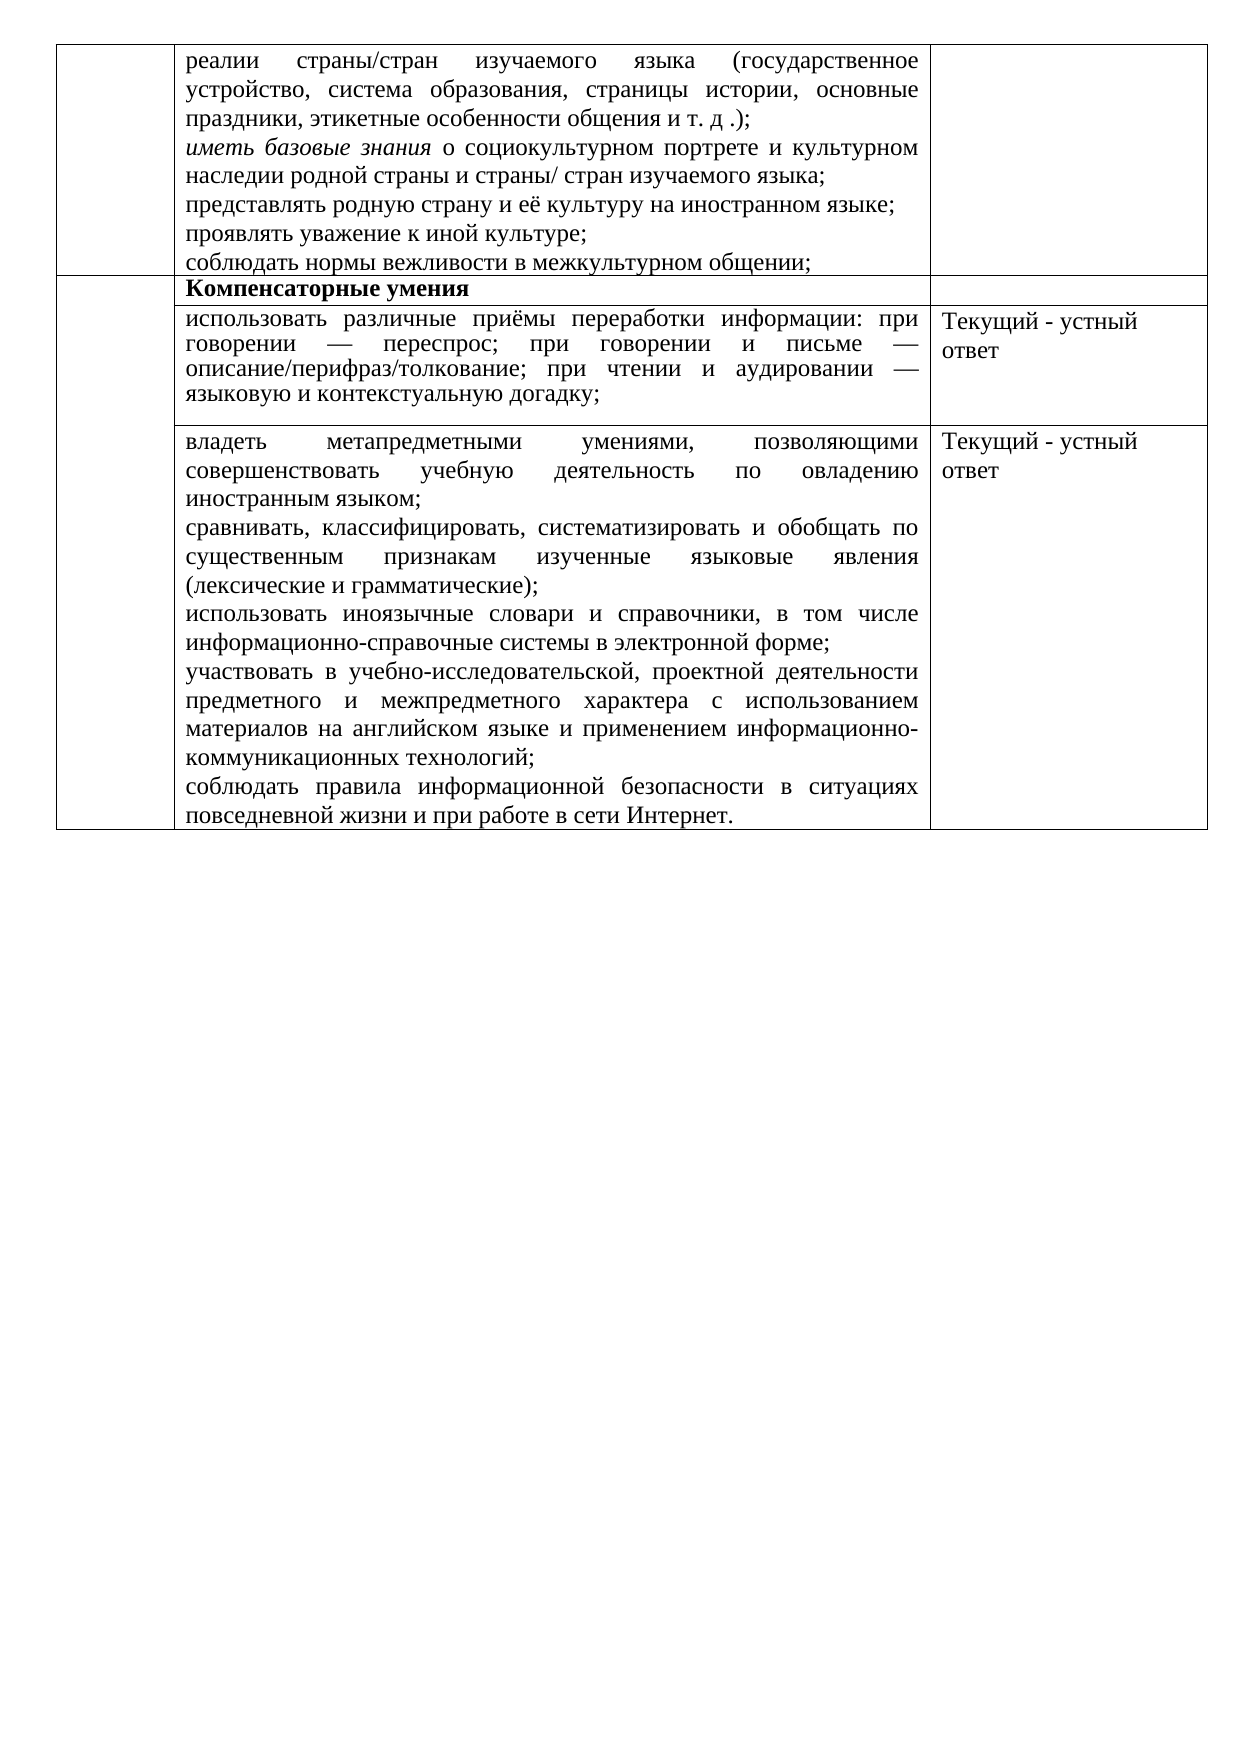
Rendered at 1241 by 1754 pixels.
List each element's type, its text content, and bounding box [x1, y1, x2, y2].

table_cell владеть метапредметными умениями, позволяющими совершенствовать учебную деятельность по овладению иностранным языком; сравнивать, классифицировать, систематизировать и обобщать по существенным признакам изученные языковые явления (лексические и грамматические); использовать иноязычные словари и справочники, в том числе информационно-справочные системы в электронной форме; участвовать в учебно-исследовательской, проектной деятельности предметного и межпредметного характера с использованием материалов на английском языке и применением информационно-коммуникационных технологий; соблюдать правила информационной безопасности в ситуациях повседневной жизни и при работе в сети Интернет. [175, 426, 930, 828]
table_cell Текущий - устный ответ [931, 426, 1207, 828]
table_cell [175, 45, 930, 275]
table_cell [57, 276, 174, 828]
table_cell Текущий - устный ответ [931, 306, 1207, 425]
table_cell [931, 45, 1207, 275]
table_cell [931, 276, 1207, 305]
table_cell Компенсаторные умения [175, 276, 930, 305]
table_cell использовать различные приёмы переработки информации: при говорении — переспрос; при говорении и письме — описание/перифраз/толкование; при чтении и аудировании — языковую и контекстуальную догадку; [175, 306, 930, 425]
